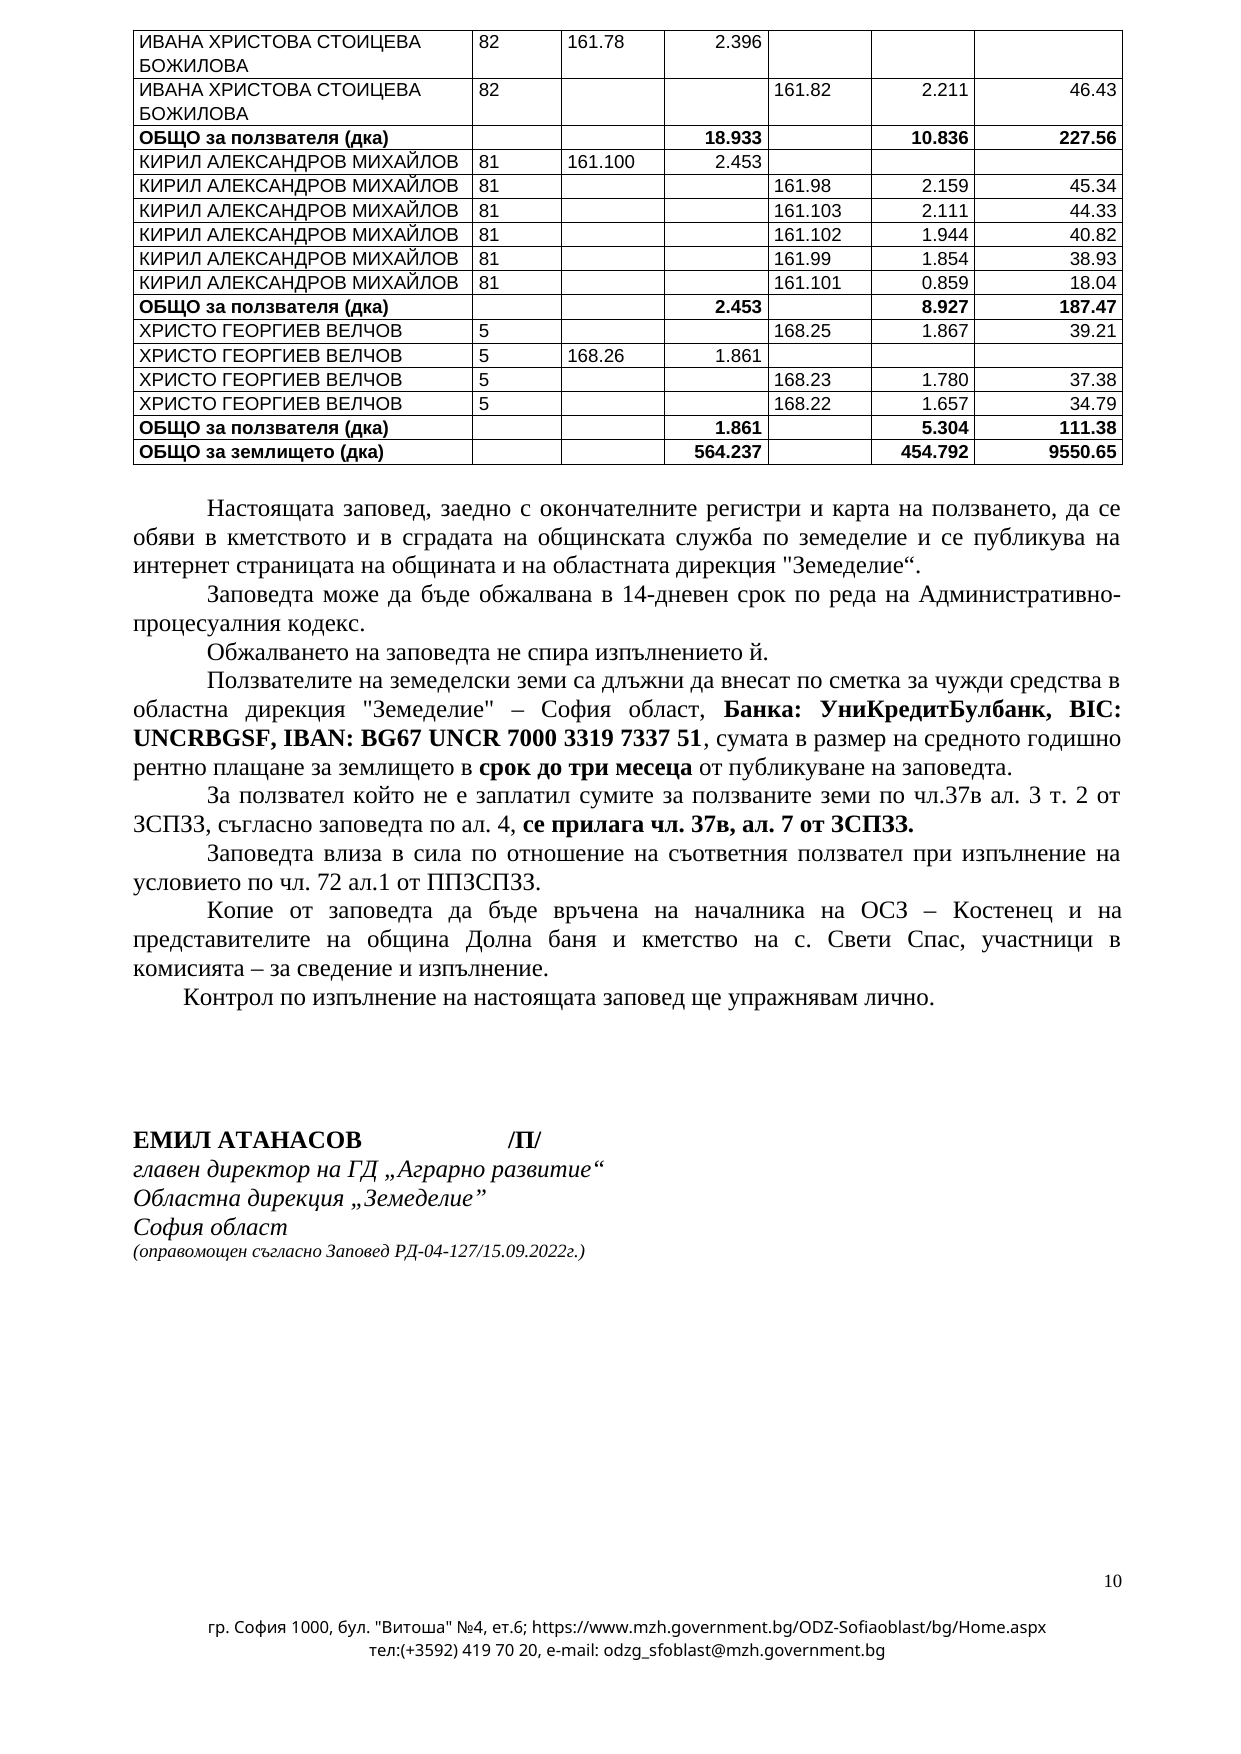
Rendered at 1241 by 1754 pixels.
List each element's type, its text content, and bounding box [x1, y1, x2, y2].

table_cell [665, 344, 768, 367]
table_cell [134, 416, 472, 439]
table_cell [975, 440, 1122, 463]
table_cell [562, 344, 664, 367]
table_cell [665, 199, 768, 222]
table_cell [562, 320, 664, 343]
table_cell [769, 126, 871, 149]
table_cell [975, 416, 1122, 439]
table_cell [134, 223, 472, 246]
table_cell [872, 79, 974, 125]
text главен директор на ГД „Аграрно развитие“ [133, 1154, 1122, 1183]
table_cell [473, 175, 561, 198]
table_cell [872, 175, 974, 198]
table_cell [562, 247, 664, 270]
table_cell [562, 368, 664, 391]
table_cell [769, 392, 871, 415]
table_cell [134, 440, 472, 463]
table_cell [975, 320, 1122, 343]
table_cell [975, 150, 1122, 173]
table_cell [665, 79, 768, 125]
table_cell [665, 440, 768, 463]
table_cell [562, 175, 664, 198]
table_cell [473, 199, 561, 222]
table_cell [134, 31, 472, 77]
text Обжалването на заповедта не спира изпълнението й. [133, 637, 1122, 665]
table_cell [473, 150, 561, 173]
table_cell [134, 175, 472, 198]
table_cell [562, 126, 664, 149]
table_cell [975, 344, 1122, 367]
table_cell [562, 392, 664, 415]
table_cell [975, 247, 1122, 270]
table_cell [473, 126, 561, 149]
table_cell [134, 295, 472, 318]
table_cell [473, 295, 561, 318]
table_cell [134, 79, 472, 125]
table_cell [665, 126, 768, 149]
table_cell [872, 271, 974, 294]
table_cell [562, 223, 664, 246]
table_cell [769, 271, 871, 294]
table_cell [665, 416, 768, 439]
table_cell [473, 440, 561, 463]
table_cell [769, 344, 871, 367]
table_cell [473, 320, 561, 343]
text За ползвател който не е заплатил сумите за ползваните земи по чл.37в ал. 3 т. 2 от ЗСПЗЗ, съгласно заповедта по ал. 4, се прилага чл. 37в, ал. 7 от ЗСПЗЗ. [133, 780, 1122, 838]
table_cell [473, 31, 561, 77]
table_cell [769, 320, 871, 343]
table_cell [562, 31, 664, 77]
text София област [133, 1212, 1122, 1240]
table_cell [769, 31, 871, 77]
text Копие от заповедта да бъде връчена на началника на ОСЗ – Костенец и на представителите на община Долна баня и кметство на с. Свети Спас, участници в комисията – за сведение и изпълнение. [133, 895, 1122, 982]
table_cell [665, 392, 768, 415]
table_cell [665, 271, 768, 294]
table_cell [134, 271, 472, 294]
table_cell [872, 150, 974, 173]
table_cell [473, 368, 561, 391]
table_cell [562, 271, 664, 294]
text ЕМИЛ АТАНАСОВ /П/ [133, 1125, 1122, 1154]
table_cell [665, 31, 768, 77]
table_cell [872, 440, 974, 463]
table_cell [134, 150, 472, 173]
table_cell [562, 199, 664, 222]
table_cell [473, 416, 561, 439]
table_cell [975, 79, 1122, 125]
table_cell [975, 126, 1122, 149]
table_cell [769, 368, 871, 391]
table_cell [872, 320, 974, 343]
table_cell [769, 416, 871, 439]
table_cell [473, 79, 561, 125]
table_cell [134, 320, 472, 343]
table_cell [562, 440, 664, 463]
text (оправомощен съгласно Заповед РД-04-127/15.09.2022г.) [133, 1240, 1122, 1262]
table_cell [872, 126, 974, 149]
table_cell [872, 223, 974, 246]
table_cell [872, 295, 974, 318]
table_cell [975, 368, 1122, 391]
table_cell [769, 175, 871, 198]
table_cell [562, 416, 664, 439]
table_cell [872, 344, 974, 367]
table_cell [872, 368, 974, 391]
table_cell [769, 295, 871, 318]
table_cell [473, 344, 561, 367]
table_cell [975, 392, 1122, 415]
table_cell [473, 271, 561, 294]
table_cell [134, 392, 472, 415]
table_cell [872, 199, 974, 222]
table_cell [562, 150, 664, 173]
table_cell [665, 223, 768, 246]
text Заповедта влиза в сила по отношение на съответния ползвател при изпълнение на условието по чл. 72 ал.1 от ППЗСПЗЗ. [133, 838, 1122, 895]
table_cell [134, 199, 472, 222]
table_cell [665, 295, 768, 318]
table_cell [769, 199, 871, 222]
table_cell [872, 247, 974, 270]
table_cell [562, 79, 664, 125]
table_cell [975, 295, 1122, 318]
text Заповедта може да бъде обжалвана в 14-дневен срок по реда на Административно-процесуалния кодекс. [133, 579, 1122, 637]
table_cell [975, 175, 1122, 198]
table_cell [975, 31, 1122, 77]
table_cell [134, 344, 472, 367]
text Настоящата заповед, заедно с окончателните регистри и карта на ползването, да се обяви в кметството и в сградата на общинската служба по земеделие и се публикува на интернет страницата на общината и на областната дирекция "Земеделие“. [133, 493, 1122, 579]
text Областна дирекция „Земеделие” [133, 1183, 1122, 1212]
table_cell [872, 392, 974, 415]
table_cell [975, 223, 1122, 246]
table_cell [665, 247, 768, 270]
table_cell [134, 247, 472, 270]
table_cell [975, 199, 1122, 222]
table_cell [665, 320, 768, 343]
text Контрол по изпълнение на настоящата заповед ще упражнявам лично. [133, 982, 1122, 1010]
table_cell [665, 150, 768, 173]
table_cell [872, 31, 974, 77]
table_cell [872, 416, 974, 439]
text Ползвателите на земеделски земи са длъжни да внесат по сметка за чужди средства в областна дирекция "Земеделие" – София област, Банка: УниКредитБулбанк, BIC: UNCRBGSF, IBAN: BG67 UNCR 7000 3319 7337 51, сумата в размер на средното годишно рентно плащане за землището в срок до три месеца от публикуване на заповедта. [133, 665, 1122, 780]
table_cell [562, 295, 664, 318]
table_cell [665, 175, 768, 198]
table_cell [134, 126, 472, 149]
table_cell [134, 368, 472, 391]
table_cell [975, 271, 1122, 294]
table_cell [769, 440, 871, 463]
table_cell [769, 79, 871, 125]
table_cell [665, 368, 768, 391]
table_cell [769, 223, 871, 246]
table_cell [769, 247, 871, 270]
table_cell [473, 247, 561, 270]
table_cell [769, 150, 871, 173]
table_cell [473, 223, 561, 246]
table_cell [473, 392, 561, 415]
